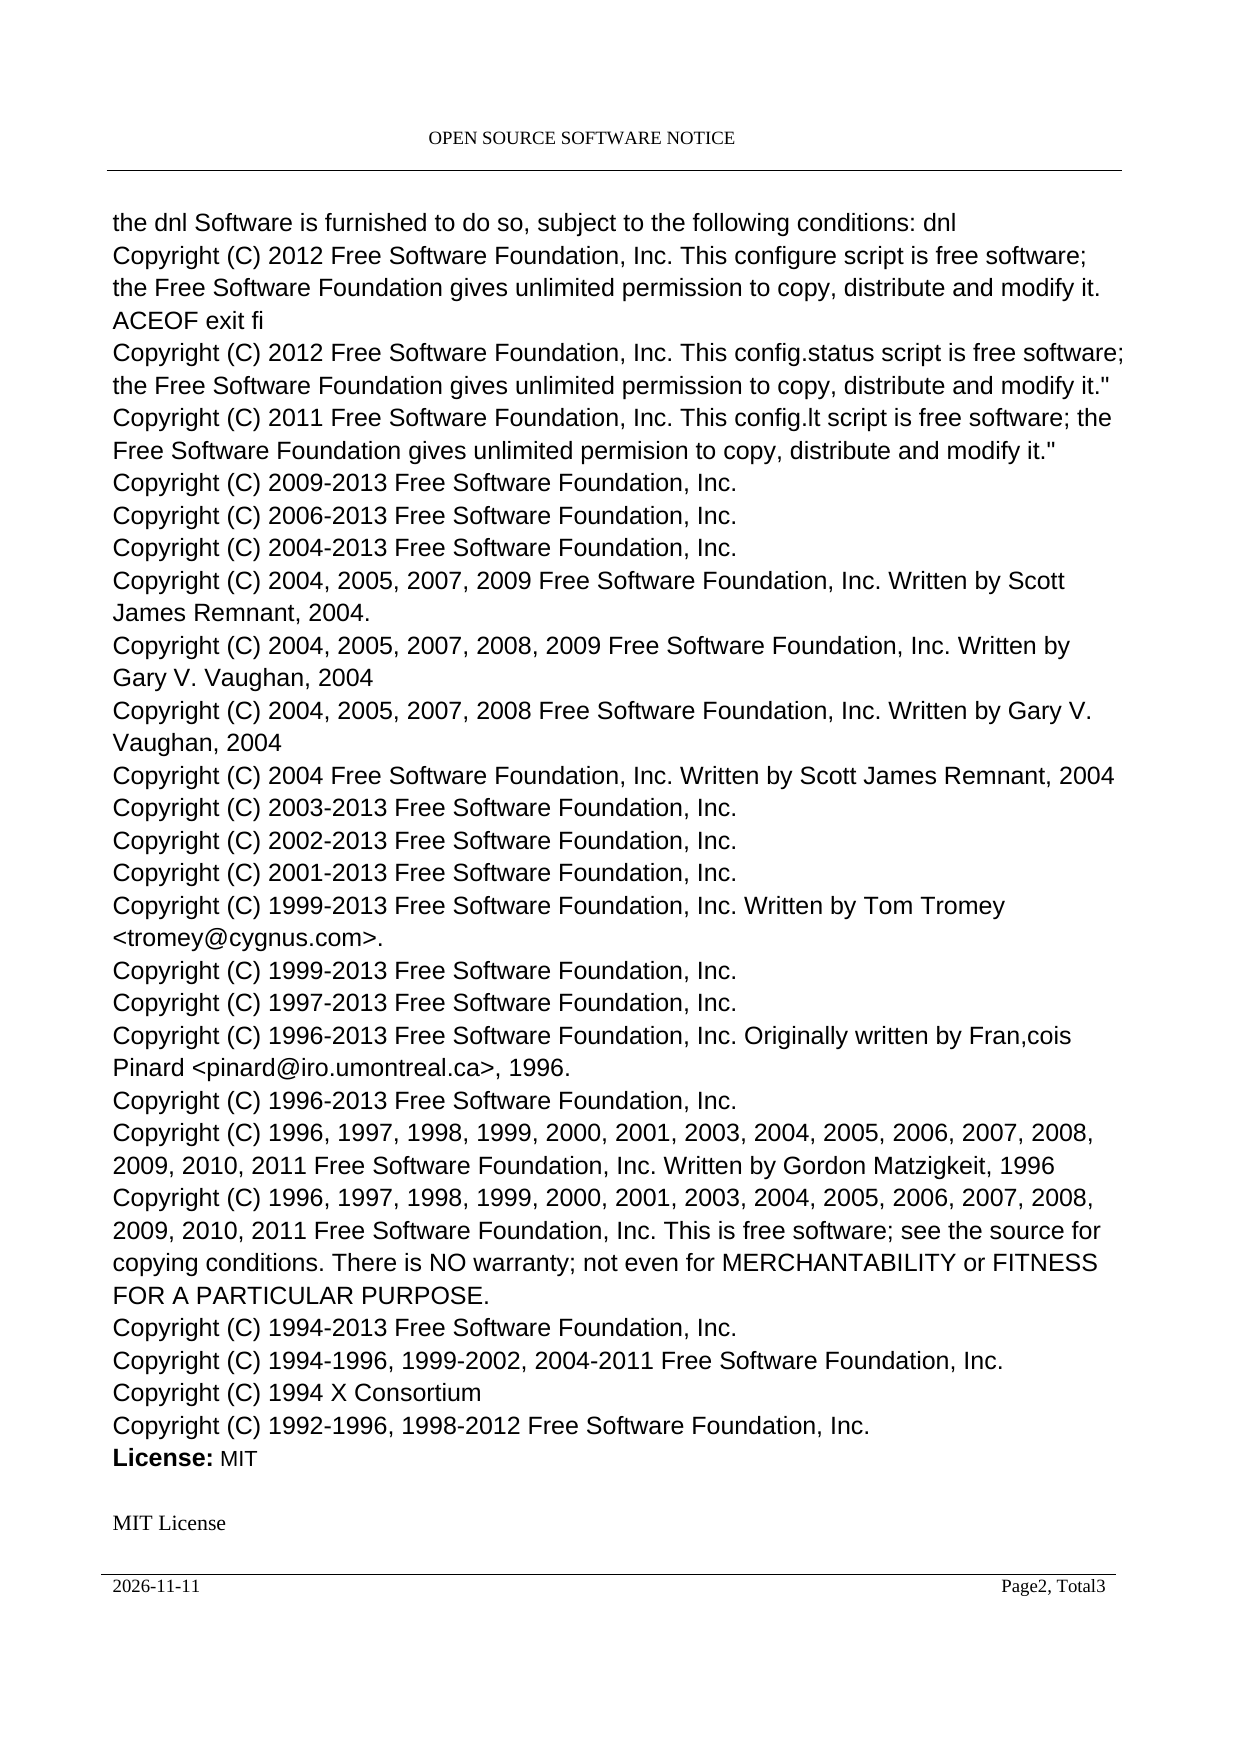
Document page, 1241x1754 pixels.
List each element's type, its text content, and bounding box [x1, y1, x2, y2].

text Copyright (C) 1997-2013 Free Software Foundation, Inc. [112, 986, 1128, 1019]
text Copyright (C) 2003-2013 Free Software Foundation, Inc. [112, 791, 1128, 824]
text Copyright (C) 2002-2013 Free Software Foundation, Inc. [112, 824, 1128, 856]
text Copyright (C) 1996, 1997, 1998, 1999, 2000, 2001, 2003, 2004, 2005, 2006, 2007, 2008, 2009, 2010, 2011 Free Software Foundation, Inc. This is free software; see the source for copying conditions. There is NO warranty; not even for MERCHANTABILITY or FITNESS FOR A PARTICULAR PURPOSE. [112, 1181, 1128, 1311]
text Copyright (C) 1999-2013 Free Software Foundation, Inc. [112, 954, 1128, 986]
text Copyright (C) 2004, 2005, 2007, 2008, 2009 Free Software Foundation, Inc. Written by Gary V. Vaughan, 2004 [112, 629, 1128, 694]
text Copyright (C) 1994-1996, 1999-2002, 2004-2011 Free Software Foundation, Inc. [112, 1344, 1128, 1376]
text Copyright (C) 1996-2013 Free Software Foundation, Inc. Originally written by Fran,cois Pinard <pinard@iro.umontreal.ca>, 1996. [112, 1019, 1128, 1084]
text Copyright (C) 1994 X Consortium [112, 1376, 1128, 1409]
text Copyright (C) 2001-2013 Free Software Foundation, Inc. [112, 856, 1128, 889]
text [112, 206, 1128, 239]
text Copyright (C) 2012 Free Software Foundation, Inc. This config.status script is free software; the Free Software Foundation gives unlimited permission to copy, distribute and modify it." [112, 336, 1128, 401]
text Copyright (C) 2004, 2005, 2007, 2009 Free Software Foundation, Inc. Written by Scott James Remnant, 2004. [112, 564, 1128, 629]
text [112, 1441, 1128, 1539]
text Copyright (C) 2004-2013 Free Software Foundation, Inc. [112, 531, 1128, 564]
text Copyright (C) 1996-2013 Free Software Foundation, Inc. [112, 1084, 1128, 1116]
text Copyright (C) 2011 Free Software Foundation, Inc. This config.lt script is free software; the Free Software Foundation gives unlimited permision to copy, distribute and modify it." [112, 401, 1128, 466]
text Copyright (C) 2004, 2005, 2007, 2008 Free Software Foundation, Inc. Written by Gary V. Vaughan, 2004 [112, 694, 1128, 759]
text Copyright (C) 1992-1996, 1998-2012 Free Software Foundation, Inc. [112, 1409, 1128, 1441]
text Copyright (C) 2006-2013 Free Software Foundation, Inc. [112, 499, 1128, 531]
text Copyright (C) 1999-2013 Free Software Foundation, Inc. Written by Tom Tromey <tromey@cygnus.com>. [112, 889, 1128, 954]
text Copyright (C) 2009-2013 Free Software Foundation, Inc. [112, 466, 1128, 499]
text Copyright (C) 2012 Free Software Foundation, Inc. This configure script is free software; the Free Software Foundation gives unlimited permission to copy, distribute and modify it. ACEOF exit fi [112, 239, 1128, 336]
text Copyright (C) 1996, 1997, 1998, 1999, 2000, 2001, 2003, 2004, 2005, 2006, 2007, 2008, 2009, 2010, 2011 Free Software Foundation, Inc. Written by Gordon Matzigkeit, 1996 [112, 1116, 1128, 1181]
text Copyright (C) 1994-2013 Free Software Foundation, Inc. [112, 1311, 1128, 1344]
text Copyright (C) 2004 Free Software Foundation, Inc. Written by Scott James Remnant, 2004 [112, 759, 1128, 791]
